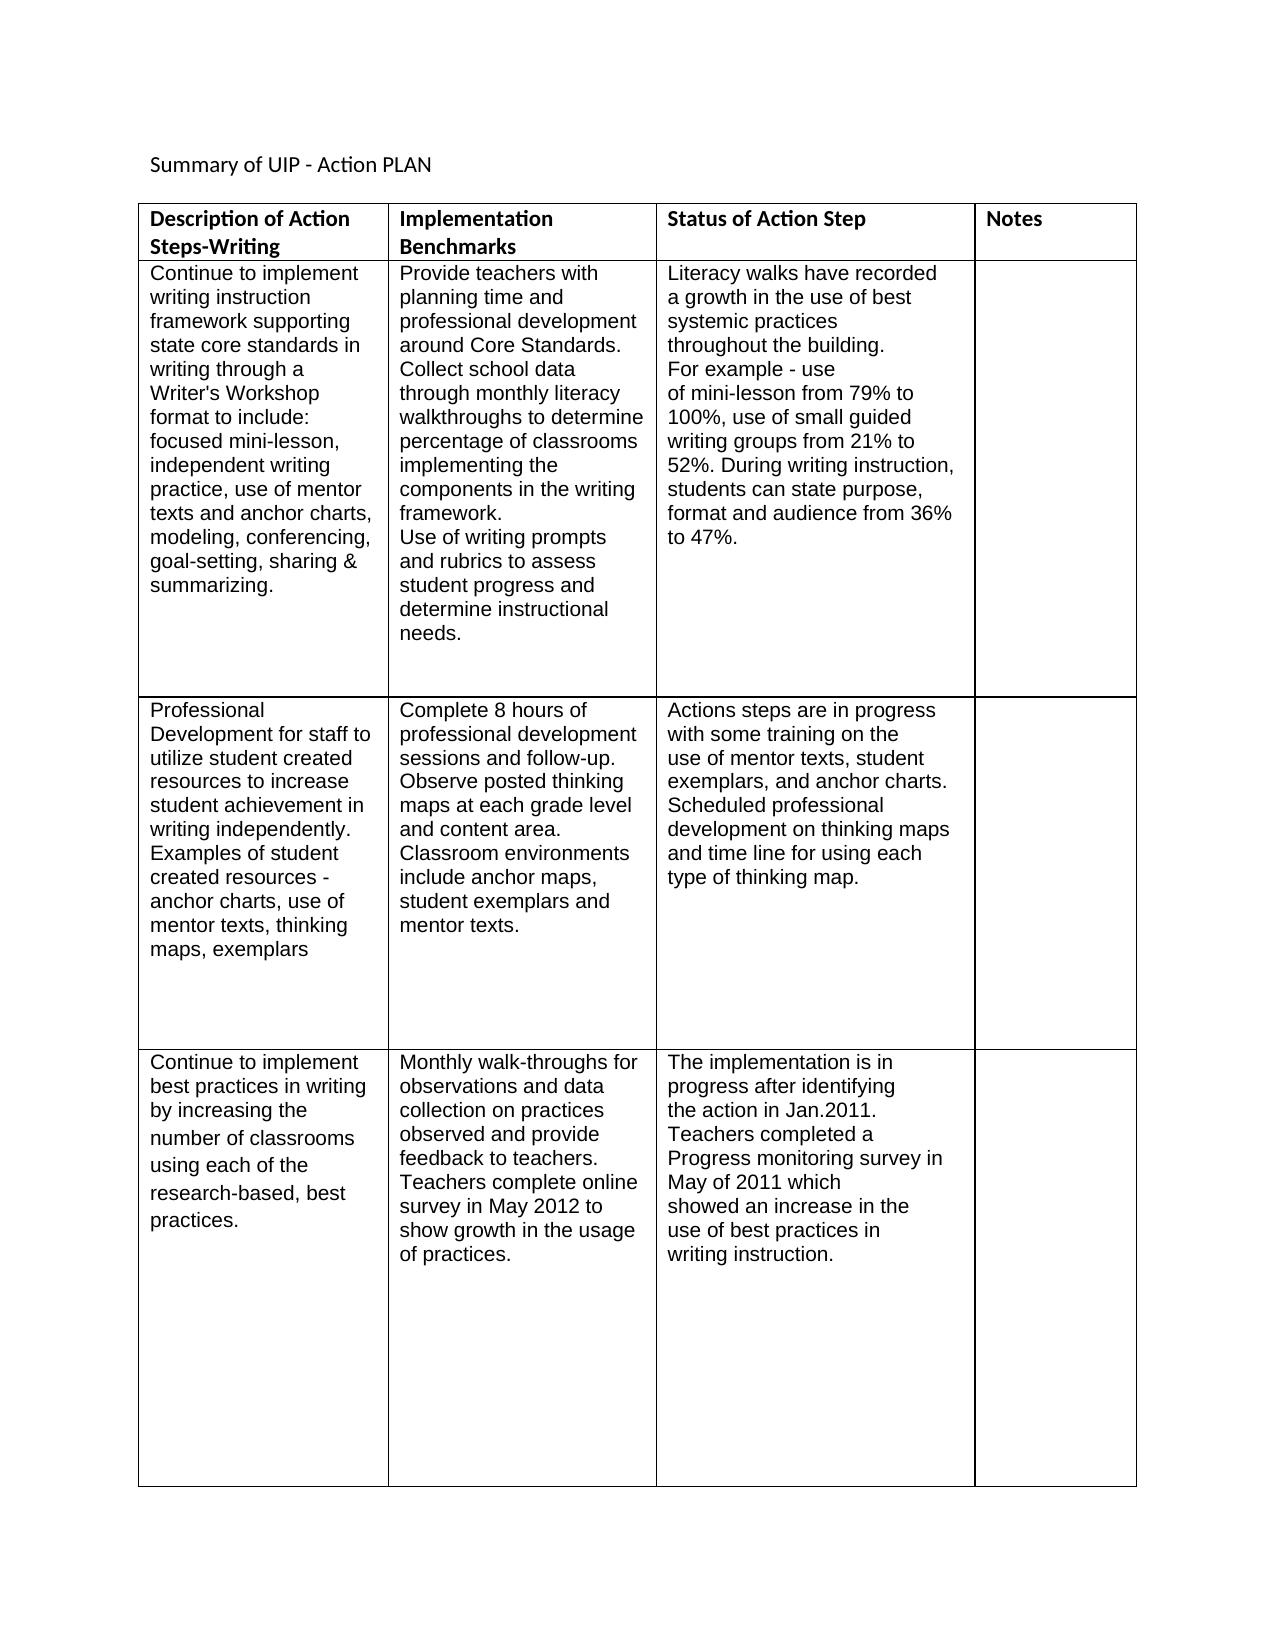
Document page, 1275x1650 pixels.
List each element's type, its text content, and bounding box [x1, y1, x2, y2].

table_header Notes [976, 204, 1136, 260]
table_header Status of Action Step [657, 204, 974, 260]
text Summary of UIP - Action PLAN [150, 150, 1125, 178]
table_cell Professional Development for staff to utilize student created resources to increase student achievement in writing independently. Examples of student created resources - anchor charts, use of mentor texts, thinking maps, exemplars [139, 698, 388, 1049]
table_cell The implementation is in progress after identifying the action in Jan.2011. Teachers completed a Progress monitoring survey in May of 2011 which showed an increase in the use of best practices in writing instruction. [657, 1050, 974, 1486]
table_cell [976, 698, 1136, 1049]
table_cell Monthly walk-throughs for observations and data collection on practices observed and provide feedback to teachers. Teachers complete online survey in May 2012 to show growth in the usage of practices. [389, 1050, 656, 1486]
table_cell Continue to implement best practices in writing by increasing the number of classrooms using each of the research-based, best practices. [139, 1050, 388, 1486]
table_cell Complete 8 hours of professional development sessions and follow-up. Observe posted thinking maps at each grade level and content area. Classroom environments include anchor maps, student exemplars and mentor texts. [389, 698, 656, 1049]
table_cell Provide teachers with planning time and professional development around Core Standards. Collect school data through monthly literacy walkthroughs to determine percentage of classrooms implementing the components in the writing framework. Use of writing prompts and rubrics to assess student progress and determine instructional needs. [389, 261, 656, 696]
table_cell Literacy walks have recorded a growth in the use of best systemic practices throughout the building. For example - use of mini-lesson from 79% to 100%, use of small guided writing groups from 21% to 52%. During writing instruction, students can state purpose, format and audience from 36% to 47%. [657, 261, 974, 696]
table_cell [976, 1050, 1136, 1486]
table_cell Continue to implement writing instruction framework supporting state core standards in writing through a Writer's Workshop format to include: focused mini-lesson, independent writing practice, use of mentor texts and anchor charts, modeling, conferencing, goal-setting, sharing & summarizing. [139, 261, 388, 696]
table_header Description of Action Steps-Writing [139, 204, 388, 260]
table_cell [976, 261, 1136, 696]
table_header Implementation Benchmarks [389, 204, 656, 260]
table_cell Actions steps are in progress with some training on the use of mentor texts, student exemplars, and anchor charts. Scheduled professional development on thinking maps and time line for using each type of thinking map. [657, 698, 974, 1049]
